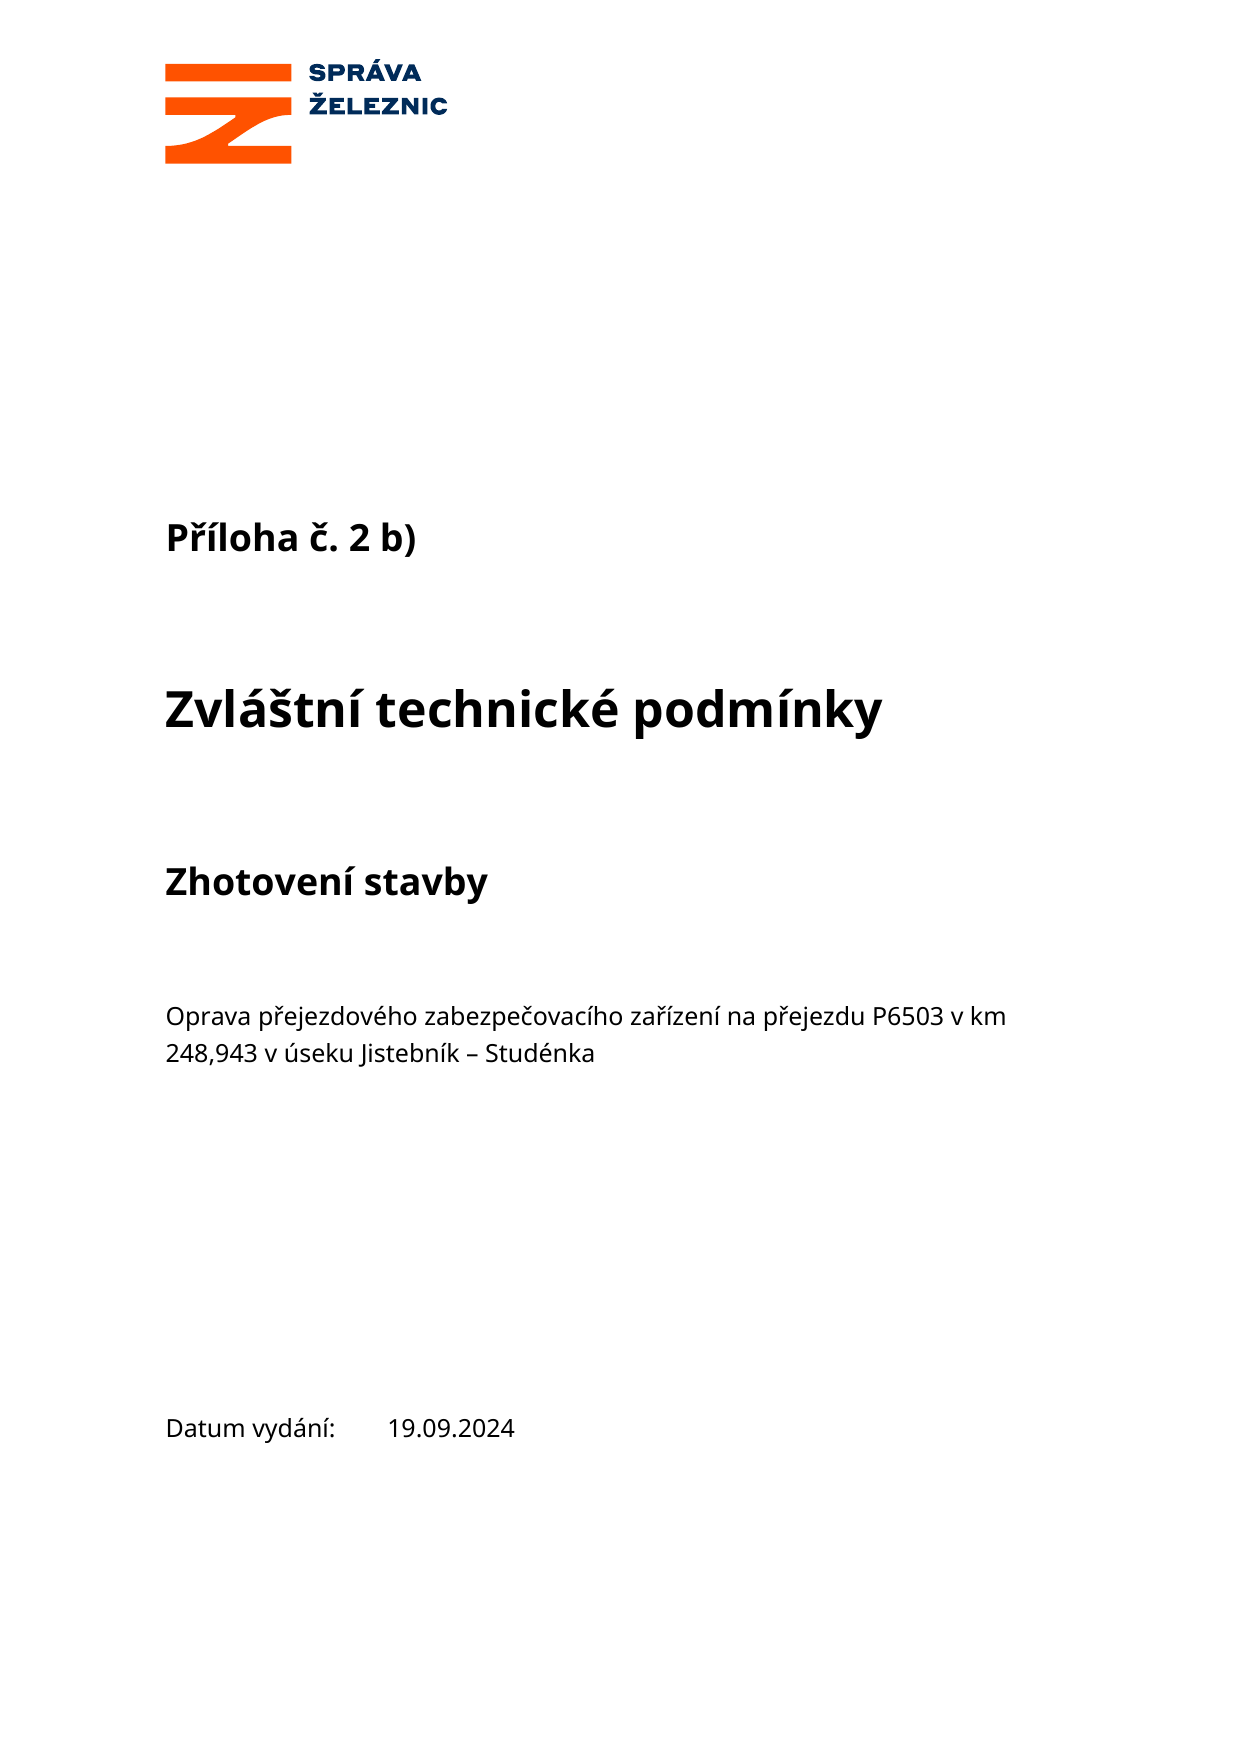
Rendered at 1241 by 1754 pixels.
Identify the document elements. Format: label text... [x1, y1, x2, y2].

text Příloha č. 2 b) [165, 512, 1075, 563]
text Datum vydání: 19.09.2024 [165, 1410, 1075, 1444]
text Zhotovení stavby [165, 855, 1075, 906]
text Zvláštní technické podmínky [165, 674, 1075, 742]
